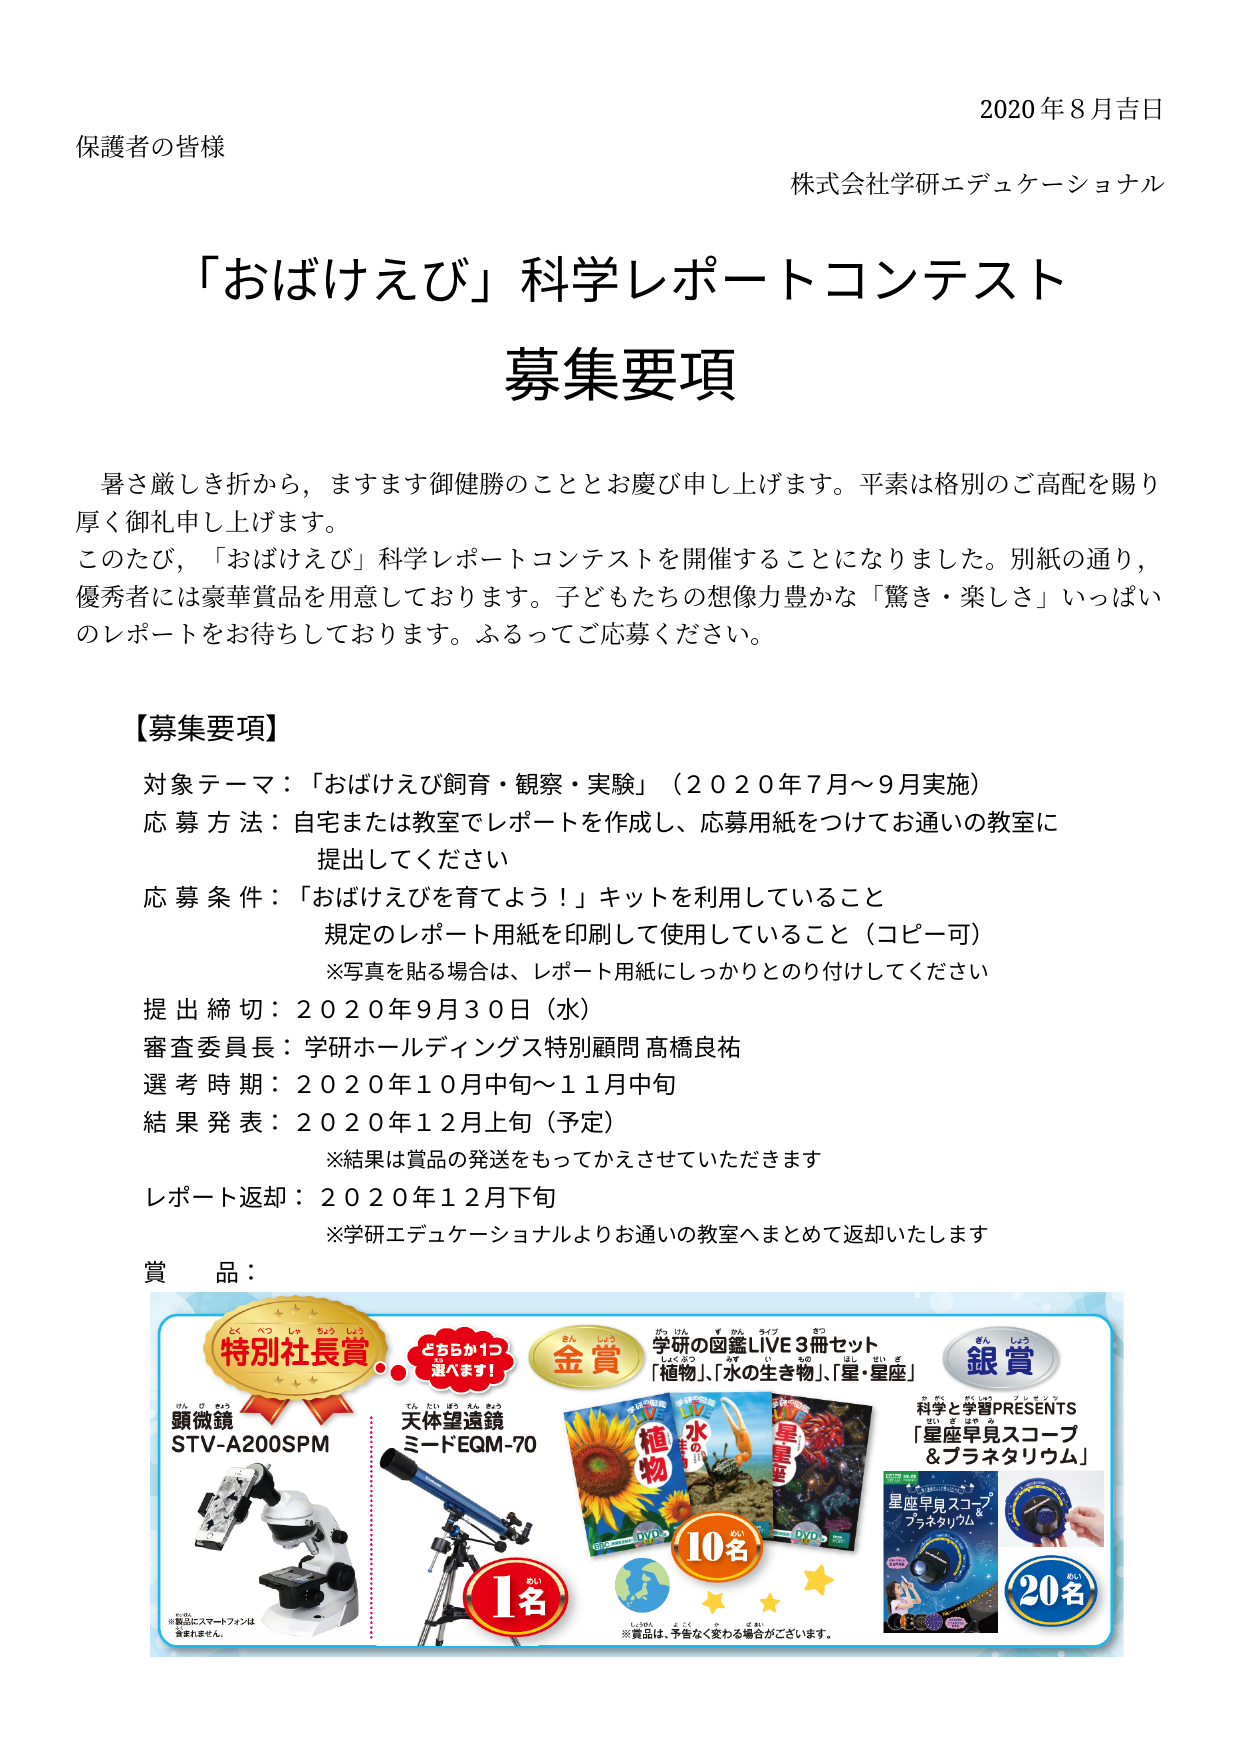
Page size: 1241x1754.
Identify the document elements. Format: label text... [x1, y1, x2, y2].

text ※結果は賞品の発送をもってかえさせていただきます [326, 1139, 1124, 1177]
text ※学研エデュケーショナルよりお通いの教室へまとめて返却いたします [326, 1214, 1124, 1252]
text レポート返却： ２０２０年１２月下旬 [143, 1177, 1124, 1214]
text 株式会社学研エデュケーショナル [75, 164, 1165, 202]
text 審査委員長： 学研ホールディングス特別顧問 髙橋良祐 [143, 1027, 1138, 1064]
text 対象テーマ：「おばけえび飼育・観察・実験」（２０２０年７月～９月実施） [143, 764, 1124, 802]
text 2020年８月吉日 [75, 89, 1165, 127]
text 保護者の皆様 [75, 127, 1165, 164]
text 応募条件：「おばけえびを育てよう！」キットを利用していること [143, 877, 1124, 914]
text 規定のレポート用紙を印刷して使用していること（コピー可） [324, 914, 1124, 952]
text 募集要項 [75, 314, 1165, 427]
picture [150, 1292, 1124, 1657]
text 提出してください [311, 839, 1124, 877]
text 提出締切： ２０２０年９月３０日（水） [143, 989, 1124, 1027]
text 暑さ厳しき折から，ますます御健勝のこととお慶び申し上げます。平素は格別のご高配を賜り厚く御礼申し上げます。 [75, 464, 1165, 539]
text ※写真を貼る場合は、レポート用紙にしっかりとのり付けしてください [326, 952, 1124, 989]
text このたび，「おばけえび」科学レポートコンテストを開催することになりました。別紙の通り，優秀者には豪華賞品を用意しております。子どもたちの想像力豊かな「驚き・楽しさ」いっぱいのレポートをお待ちしております。ふるってご応募ください。 [75, 539, 1165, 652]
text 賞品： [143, 1252, 1165, 1289]
text 「おばけえび」科学レポートコンテスト [75, 239, 1165, 314]
text 【募集要項】 [119, 689, 1124, 764]
text 応募方法： 自宅または教室でレポートを作成し、応募用紙をつけてお通いの教室に [143, 802, 1124, 839]
text 結果発表： ２０２０年１２月上旬（予定） [143, 1102, 1124, 1139]
text 選考時期： ２０２０年１０月中旬～１１月中旬 [143, 1064, 1124, 1102]
